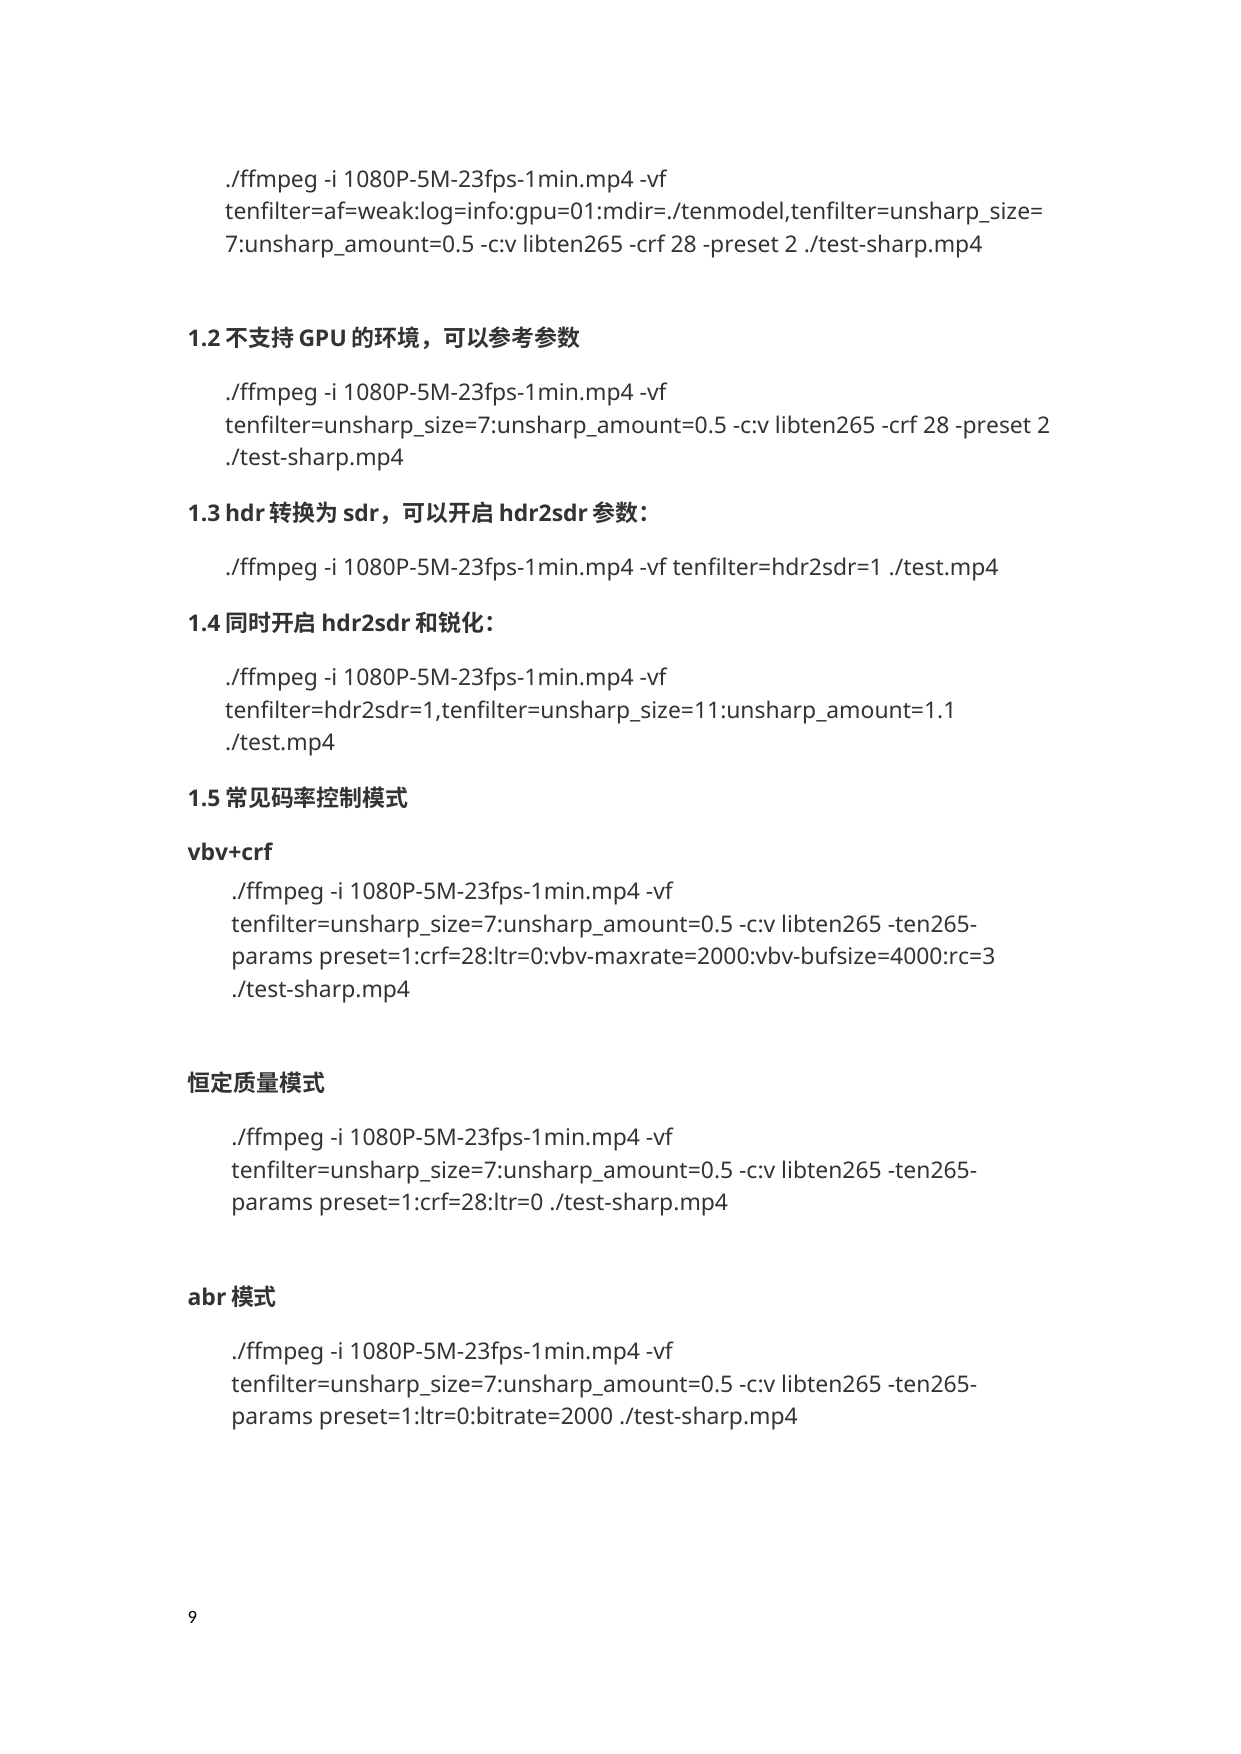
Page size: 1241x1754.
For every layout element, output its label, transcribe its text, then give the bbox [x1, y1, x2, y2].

list 不支持GPU的环境，可以参考参数 [187, 304, 1053, 369]
text ./ffmpeg -i 1080P-5M-23fps-1min.mp4 -vf tenfilter=unsharp_size=7:unsharp_amount=0.5 -c:v libten265 -ten265-params preset=1:ltr=0:bitrate=2000 ./test-sharp.mp4 [231, 1334, 1053, 1432]
list ./ffmpeg -i 1080P-5M-23fps-1min.mp4 -vf tenfilter=hdr2sdr=1 ./test.mp4 [225, 551, 1053, 583]
text ./ffmpeg -i 1080P-5M-23fps-1min.mp4 -vf tenfilter=unsharp_size=7:unsharp_amount=0.5 -c:v libten265 -ten265-params preset=1:crf=28:ltr=0 ./test-sharp.mp4 [231, 1121, 1053, 1218]
text ./ffmpeg -i 1080P-5M-23fps-1min.mp4 -vf tenfilter=af=weak:log=info:gpu=01:mdir=./tenmodel,tenfilter=unsharp_size=7:unsharp_amount=0.5 -c:v libten265 -crf 28 -preset 2 ./test-sharp.mp4 [225, 162, 1053, 259]
list hdr转换为sdr，可以开启hdr2sdr参数： [187, 479, 1053, 544]
list 常见码率控制模式 [187, 764, 1053, 829]
text vbv+crf [187, 836, 1053, 868]
text abr模式 [187, 1263, 1053, 1328]
list 同时开启hdr2sdr和锐化： [187, 589, 1053, 654]
list ./ffmpeg -i 1080P-5M-23fps-1min.mp4 -vf tenfilter=hdr2sdr=1,tenfilter=unsharp_size=11:unsharp_amount=1.1 ./test.mp4 [225, 661, 1053, 758]
text ./ffmpeg -i 1080P-5M-23fps-1min.mp4 -vf tenfilter=unsharp_size=7:unsharp_amount=0.5 -c:v libten265 -ten265-params preset=1:crf=28:ltr=0:vbv-maxrate=2000:vbv-bufsize=4000:rc=3 ./test-sharp.mp4 [231, 874, 1053, 1004]
text 恒定质量模式 [187, 1049, 1053, 1114]
text ./ffmpeg -i 1080P-5M-23fps-1min.mp4 -vf tenfilter=unsharp_size=7:unsharp_amount=0.5 -c:v libten265 -crf 28 -preset 2 ./test-sharp.mp4 [225, 376, 1053, 473]
